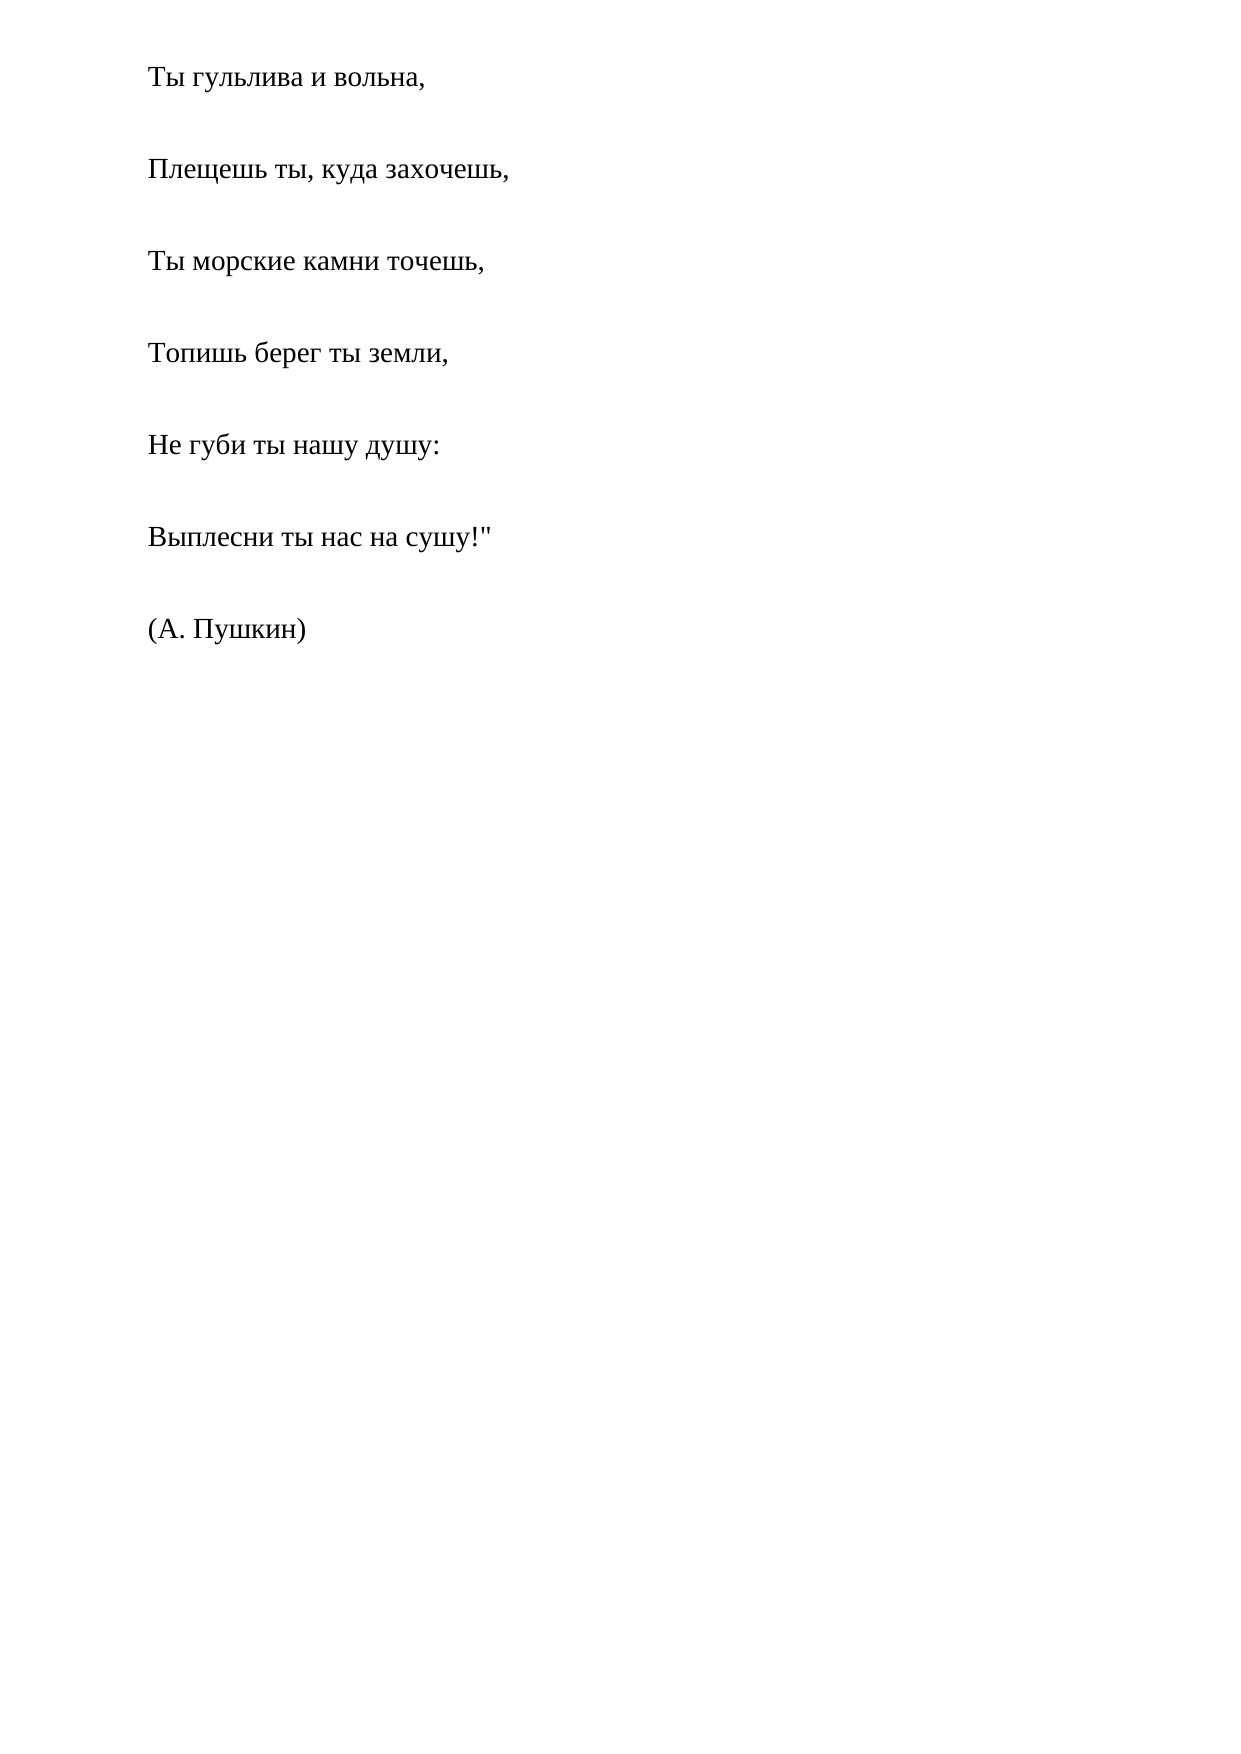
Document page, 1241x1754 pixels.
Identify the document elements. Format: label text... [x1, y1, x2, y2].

text Ты морские камни точешь, [148, 243, 1181, 277]
text Топишь берег ты земли, [148, 335, 1181, 369]
text Не губи ты нашу душу: [148, 427, 1181, 461]
text Ты гульлива и вольна, [148, 59, 1181, 93]
text (А. Пушкин) [148, 612, 1181, 645]
text Плещешь ты, куда захочешь, [148, 151, 1181, 185]
text Выплесни ты нас на сушу!" [148, 519, 1181, 553]
